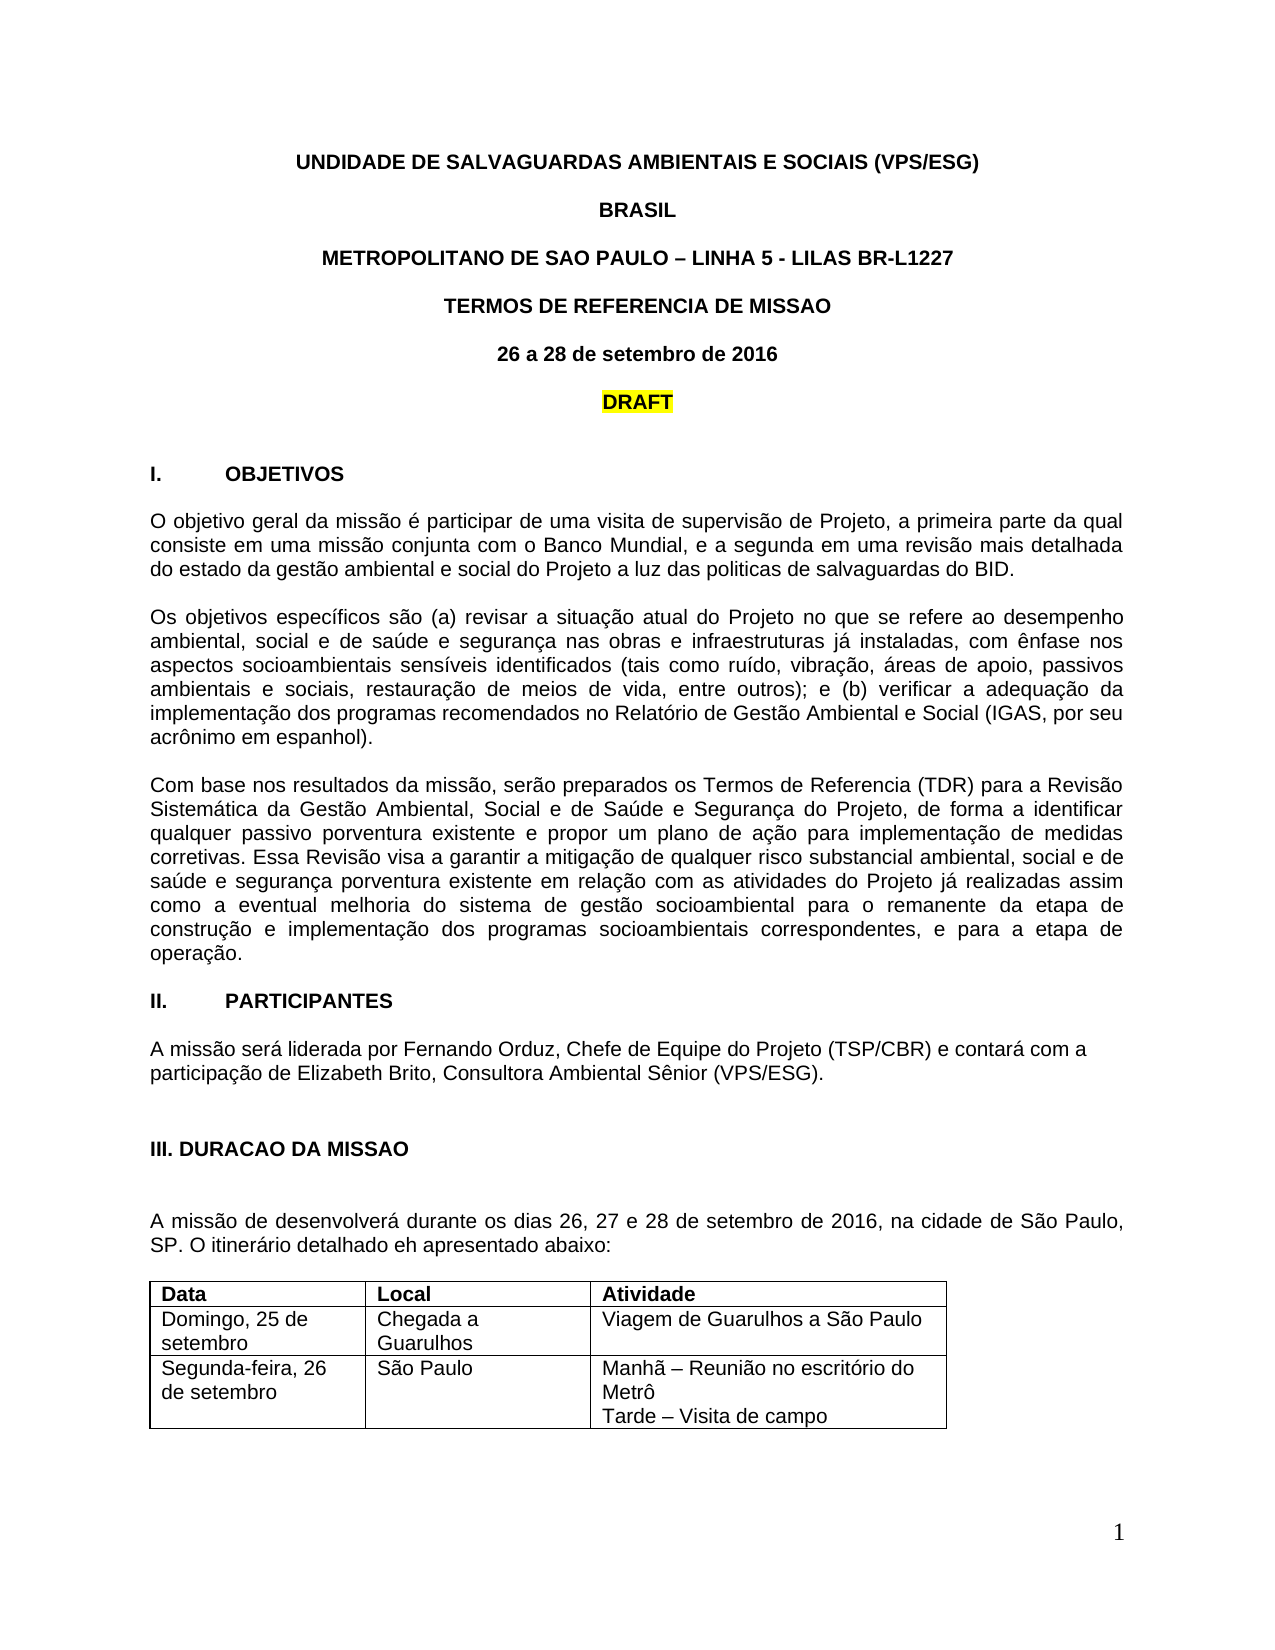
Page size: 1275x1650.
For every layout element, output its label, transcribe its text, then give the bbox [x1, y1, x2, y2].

table_cell Manhã – Reunião no escritório do Metrô Tarde – Visita de campo [591, 1356, 946, 1428]
table_header Local [366, 1282, 590, 1306]
table_cell Chegada a Guarulhos [366, 1307, 590, 1355]
table_cell São Paulo [366, 1356, 590, 1428]
text 26 a 28 de setembro de 2016 [150, 342, 1125, 366]
text UNDIDADE DE SALVAGUARDAS AMBIENTAIS E SOCIAIS (VPS/ESG) [150, 150, 1125, 174]
table_header Atividade [591, 1282, 946, 1306]
text O objetivo geral da missão é participar de uma visita de supervisão de Projeto, a primeira parte da qual consiste em uma missão conjunta com o Banco Mundial, e a segunda em uma revisão mais detalhada do estado da gestão ambiental e social do Projeto a luz das politicas de salvaguardas do BID. [150, 509, 1125, 581]
table_cell Domingo, 25 de setembro [151, 1307, 365, 1355]
table_cell Viagem de Guarulhos a São Paulo [591, 1307, 946, 1355]
text II. PARTICIPANTES [150, 988, 1125, 1012]
table_cell Segunda-feira, 26 de setembro [151, 1356, 365, 1428]
table_header Data [151, 1282, 365, 1306]
text I. OBJETIVOS [150, 461, 1125, 485]
text III. DURACAO DA MISSAO [150, 1137, 1125, 1161]
text TERMOS DE REFERENCIA DE MISSAO [150, 294, 1125, 318]
text Os objetivos específicos são (a) revisar a situação atual do Projeto no que se refere ao desempenho ambiental, social e de saúde e segurança nas obras e infraestruturas já instaladas, com ênfase nos aspectos socioambientais sensíveis identificados (tais como ruído, vibração, áreas de apoio, passivos ambientais e sociais, restauração de meios de vida, entre outros); e (b) verificar a adequação da implementação dos programas recomendados no Relatório de Gestão Ambiental e Social (IGAS, por seu acrônimo em espanhol). [150, 605, 1125, 749]
text Metropolitano de Sao Paulo – Linha 5 - Lilas BR-L1227 [150, 246, 1125, 270]
text A missão será liderada por Fernando Orduz, Chefe de Equipe do Projeto (TSP/CBR) e contará com a participação de Elizabeth Brito, Consultora Ambiental Sênior (VPS/ESG). [150, 1036, 1125, 1084]
text A missão de desenvolverá durante os dias 26, 27 e 28 de setembro de 2016, na cidade de São Paulo, SP. O itinerário detalhado eh apresentado abaixo: [150, 1209, 1125, 1257]
text BRASIL [150, 198, 1125, 222]
text Com base nos resultados da missão, serão preparados os Termos de Referencia (TDR) para a Revisão Sistemática da Gestão Ambiental, Social e de Saúde e Segurança do Projeto, de forma a identificar qualquer passivo porventura existente e propor um plano de ação para implementação de medidas corretivas. Essa Revisão visa a garantir a mitigação de qualquer risco substancial ambiental, social e de saúde e segurança porventura existente em relação com as atividades do Projeto já realizadas assim como a eventual melhoria do sistema de gestão socioambiental para o remanente da etapa de construção e implementação dos programas socioambientais correspondentes, e para a etapa de operação. [150, 773, 1125, 964]
text DRAFT [150, 389, 1125, 413]
